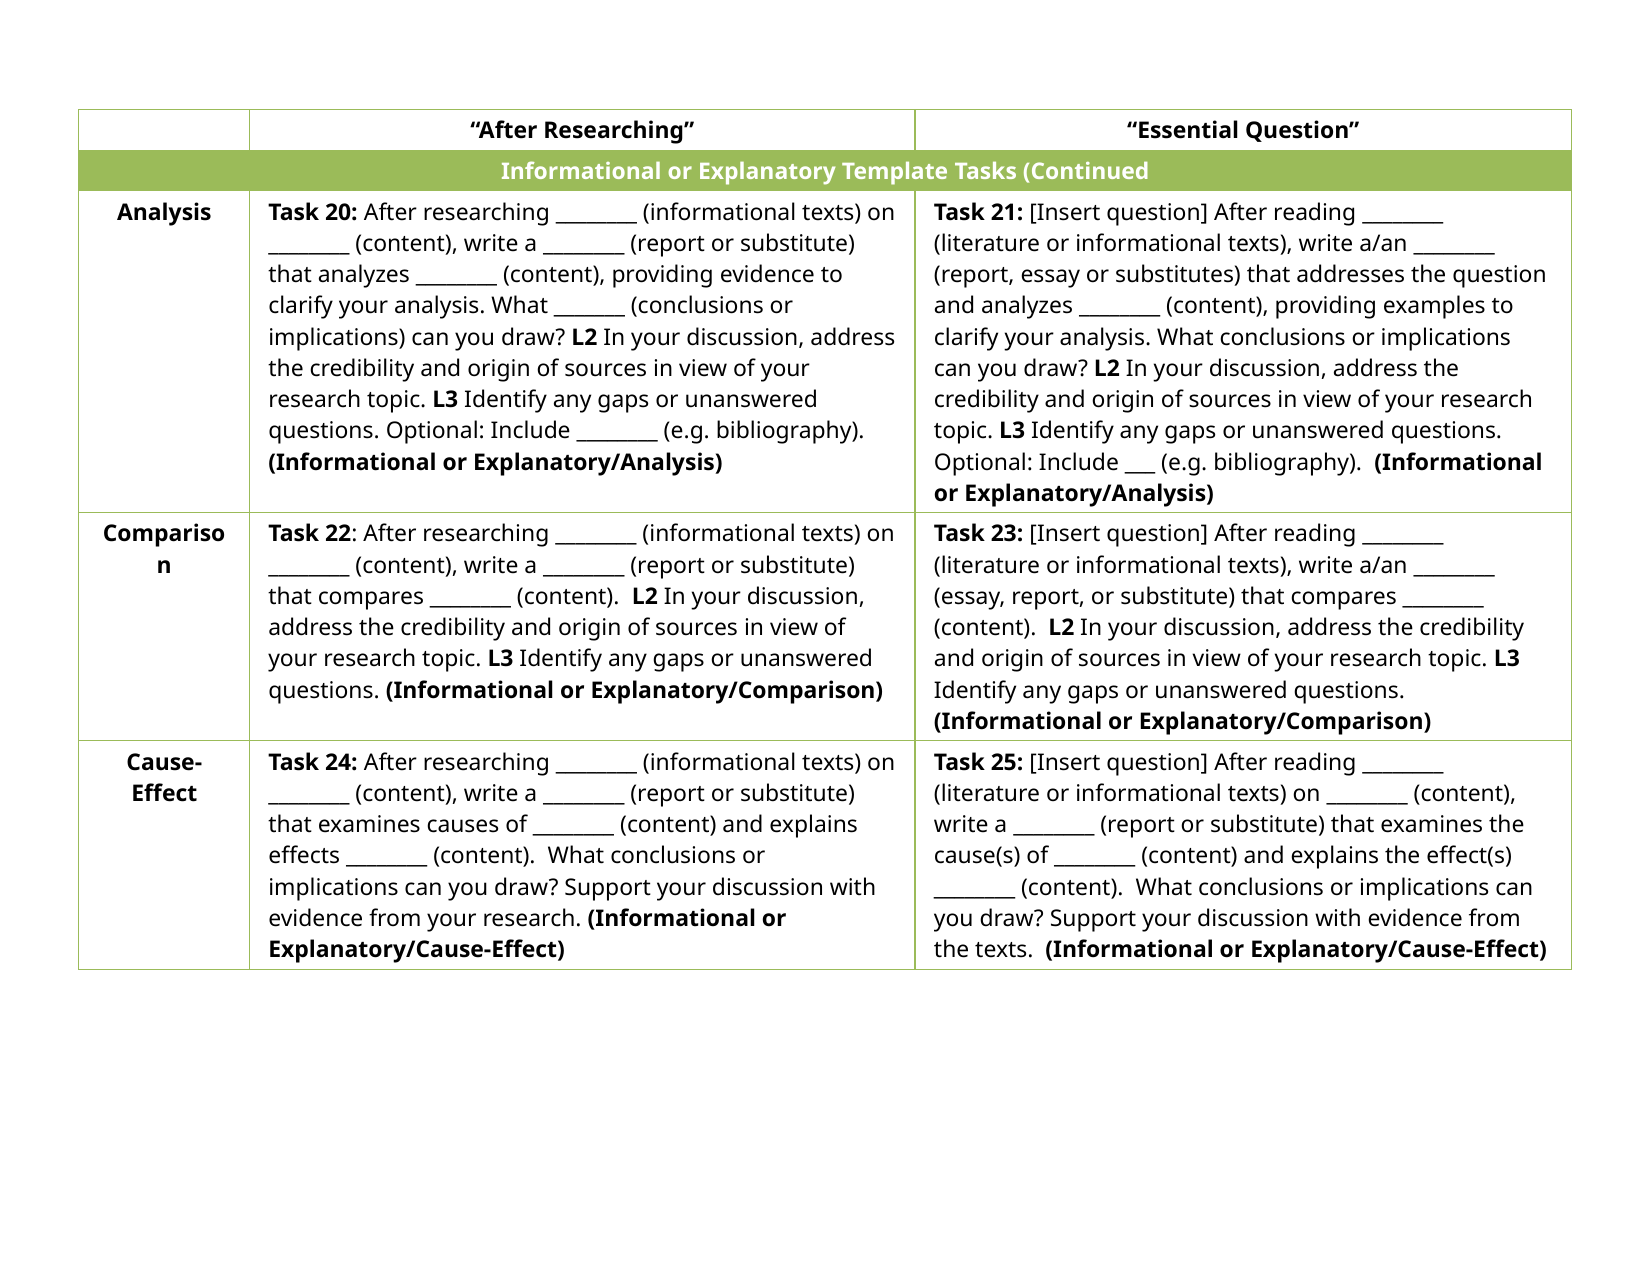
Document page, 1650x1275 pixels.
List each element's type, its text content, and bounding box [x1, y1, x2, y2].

table_cell Task 24: After researching ________ (informational texts) on ________ (content), write a ________ (report or substitute) that examines causes of ________ (content) and explains effects ________ (content). What conclusions or implications can you draw? Support your discussion with evidence from your research. (Informational or Explanatory/Cause-Effect) [250, 741, 914, 968]
table_header “After Researching” [250, 110, 914, 150]
table_header “Essential Question” [916, 110, 1571, 150]
table_header [79, 110, 249, 150]
table_cell Cause-Effect [79, 741, 249, 968]
table_cell Task 23: [Insert question] After reading ________ (literature or informational texts), write a/an ________ (essay, report, or substitute) that compares ________ (content). L2 In your discussion, address the credibility and origin of sources in view of your research topic. L3 Identify any gaps or unanswered questions. (Informational or Explanatory/Comparison) [916, 513, 1571, 740]
table_cell Task 20: After researching ________ (informational texts) on ________ (content), write a ________ (report or substitute) that analyzes ________ (content), providing evidence to clarify your analysis. What _______ (conclusions or implications) can you draw? L2 In your discussion, address the credibility and origin of sources in view of your research topic. L3 Identify any gaps or unanswered questions. Optional: Include ________ (e.g. bibliography). (Informational or Explanatory/Analysis) [250, 191, 914, 512]
table_cell Analysis [79, 191, 249, 512]
table_cell Task 21: [Insert question] After reading ________ (literature or informational texts), write a/an ________ (report, essay or substitutes) that addresses the question and analyzes ________ (content), providing examples to clarify your analysis. What conclusions or implications can you draw? L2 In your discussion, address the credibility and origin of sources in view of your research topic. L3 Identify any gaps or unanswered questions. Optional: Include ___ (e.g. bibliography). (Informational or Explanatory/Analysis) [916, 191, 1571, 512]
table_cell Informational or Explanatory Template Tasks (Continued [79, 151, 1571, 190]
table_cell Task 25: [Insert question] After reading ________ (literature or informational texts) on ________ (content), write a ________ (report or substitute) that examines the cause(s) of ________ (content) and explains the effect(s) ________ (content). What conclusions or implications can you draw? Support your discussion with evidence from the texts. (Informational or Explanatory/Cause-Effect) [916, 741, 1571, 968]
table_cell Comparison [79, 513, 249, 740]
table_cell Task 22: After researching ________ (informational texts) on ________ (content), write a ________ (report or substitute) that compares ________ (content). L2 In your discussion, address the credibility and origin of sources in view of your research topic. L3 Identify any gaps or unanswered questions. (Informational or Explanatory/Comparison) [250, 513, 914, 740]
